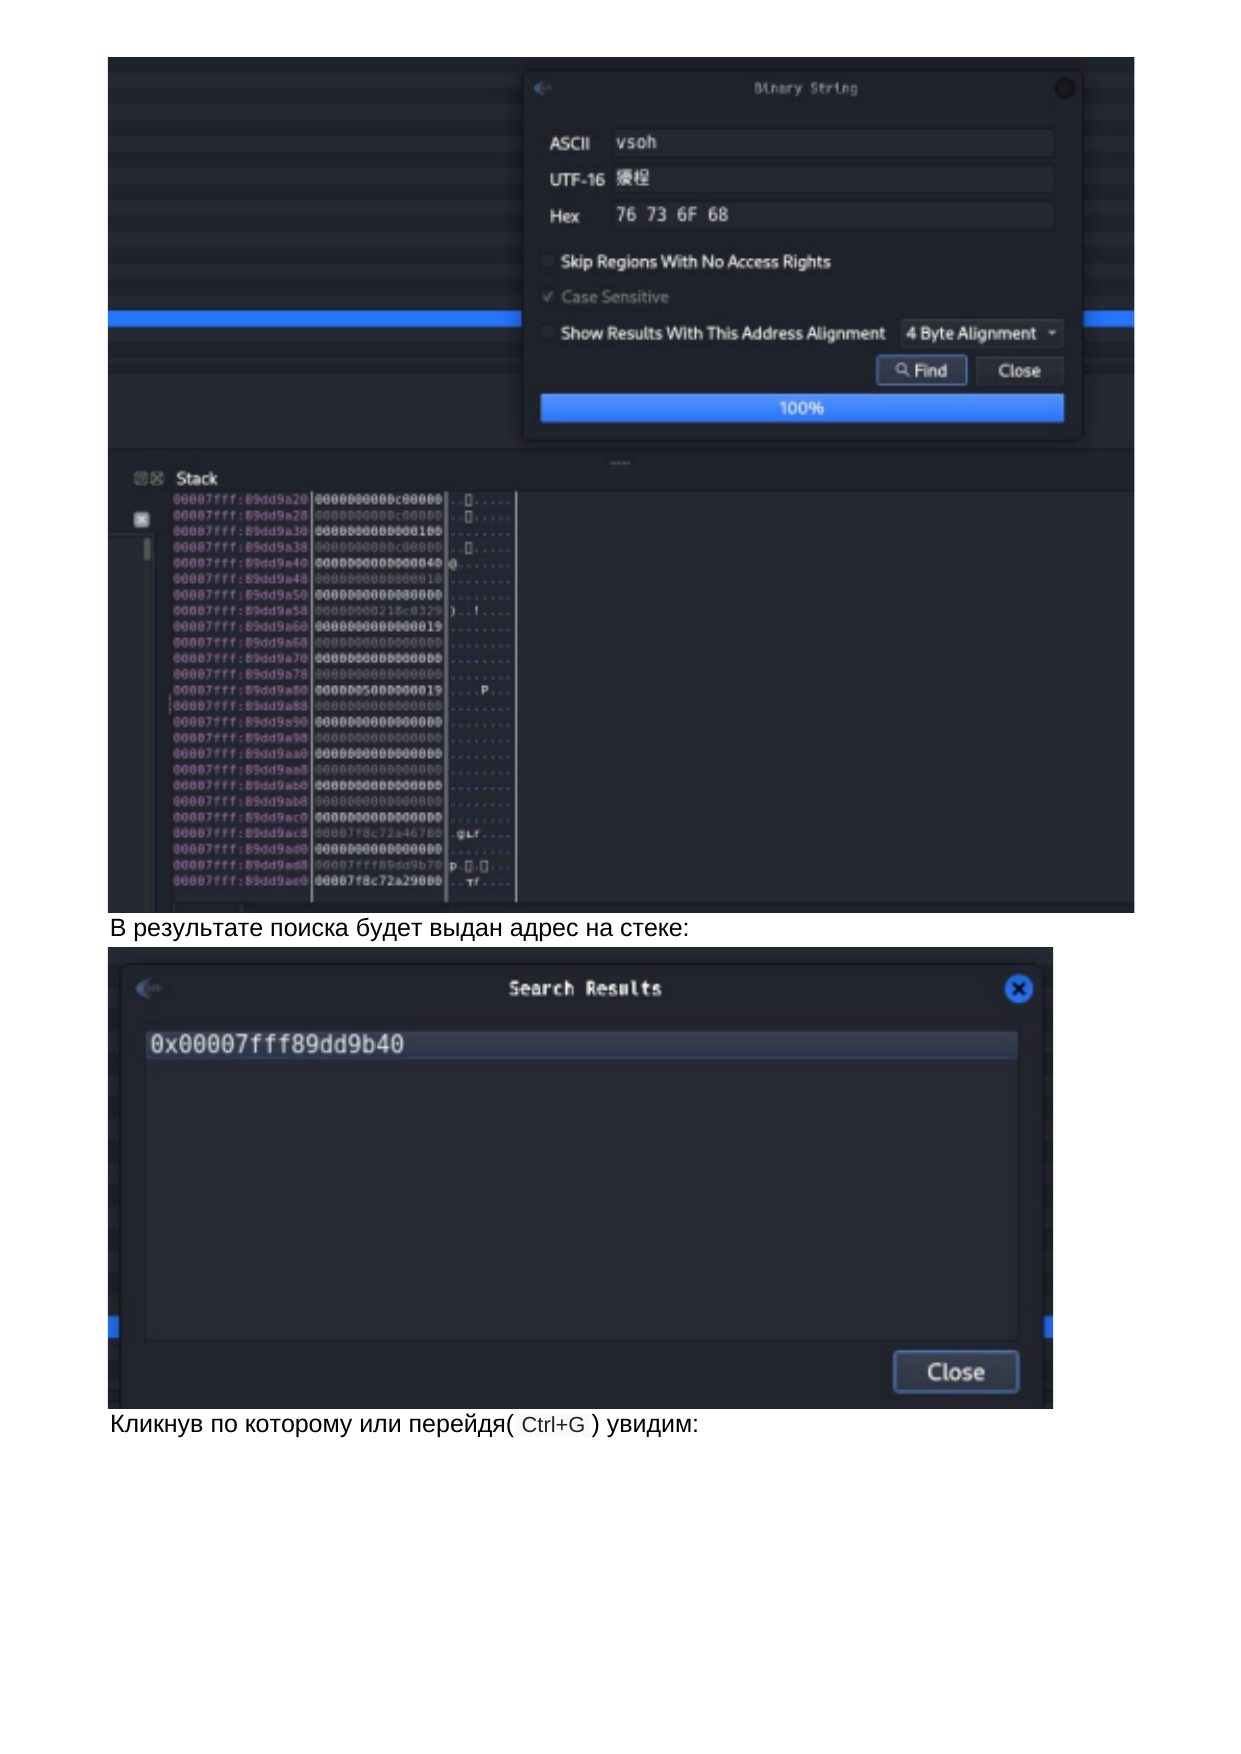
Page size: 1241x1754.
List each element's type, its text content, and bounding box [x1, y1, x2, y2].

picture [107, 947, 1054, 1409]
picture [107, 57, 1135, 913]
text В результате поиска будет выдан адрес на стеке: [109, 913, 1133, 941]
text Кликнув по которому или перейдя( Ctrl+G ) увидим: [521, 1409, 1133, 1438]
text Кликнув по которому или перейдя( Ctrl+G ) увидим: [110, 1409, 515, 1438]
